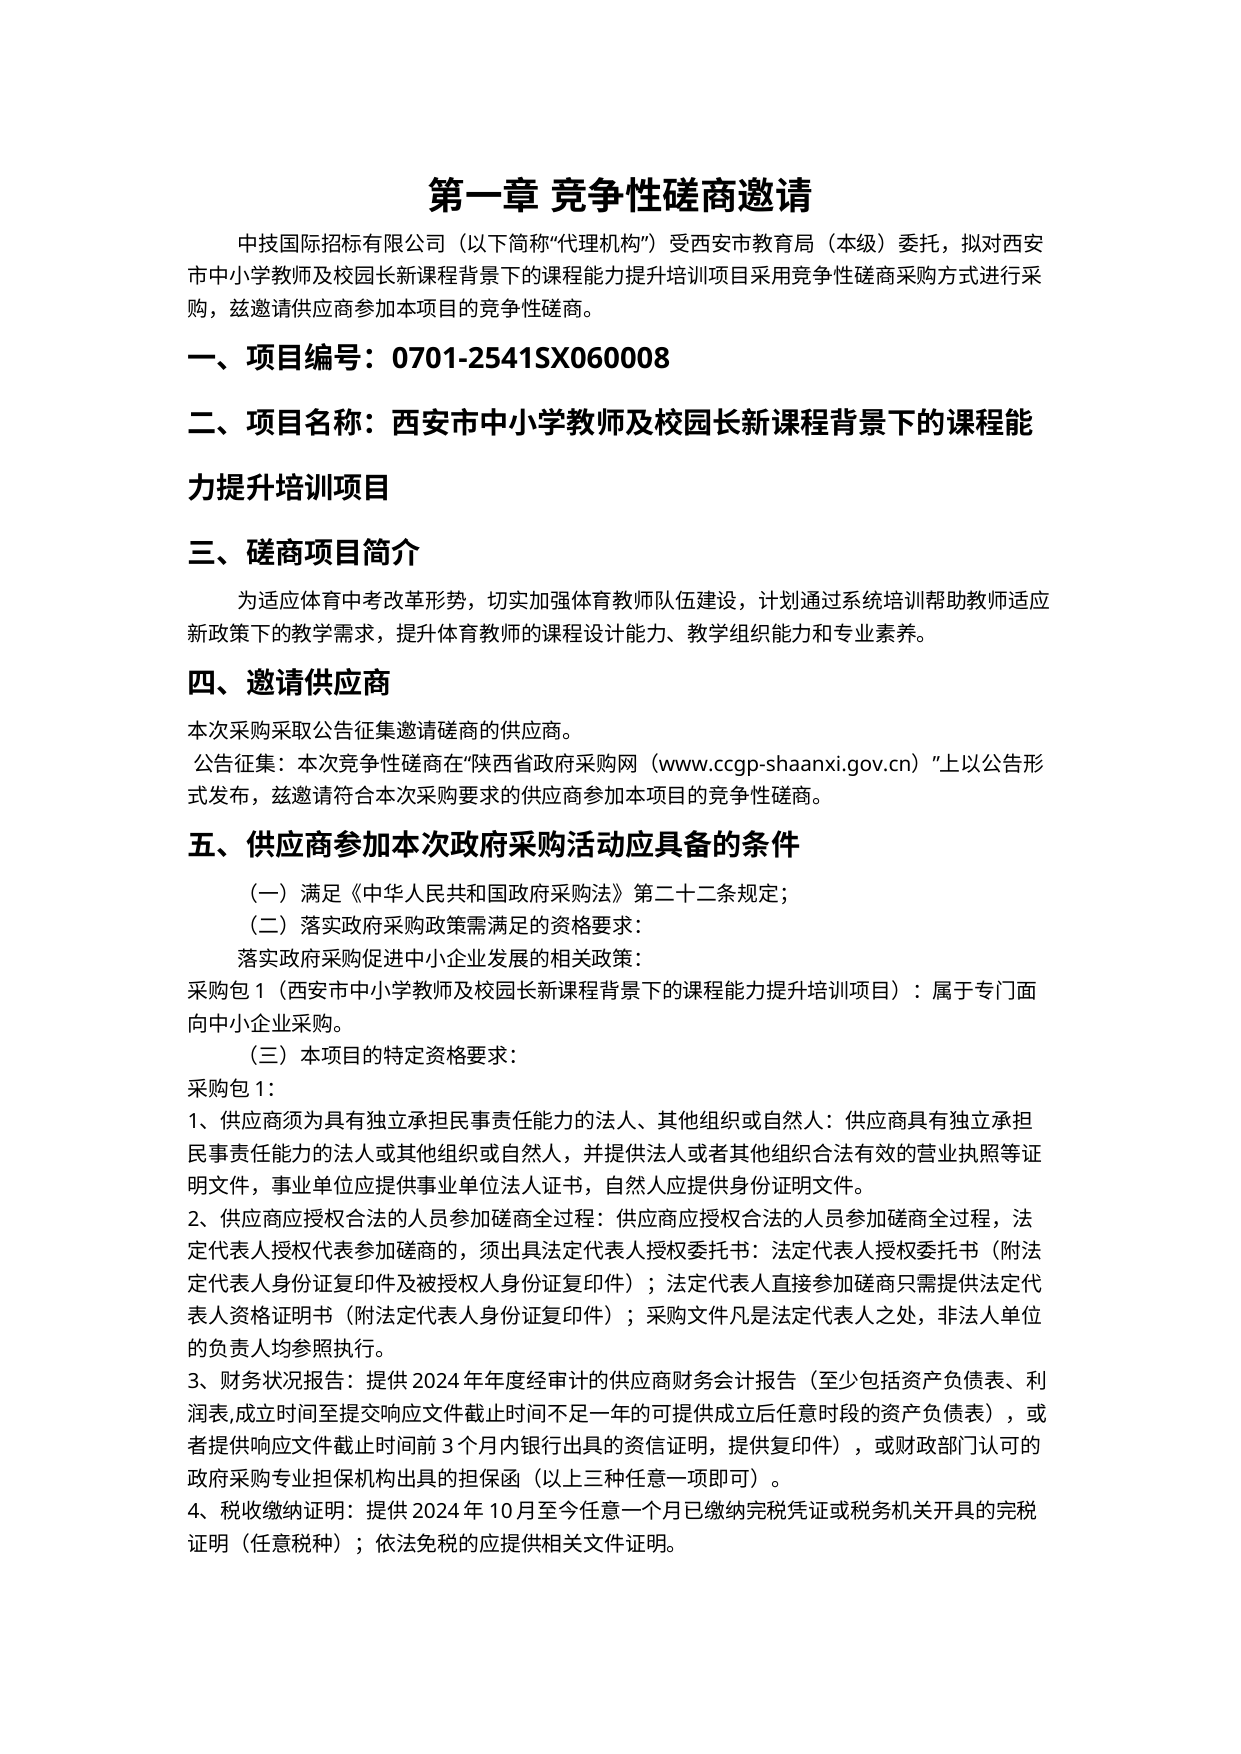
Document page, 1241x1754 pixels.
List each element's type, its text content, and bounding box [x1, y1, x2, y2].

text 3、财务状况报告：提供2024年年度经审计的供应商财务会计报告（至少包括资产负债表、利润表,成立时间至提交响应文件截止时间不足一年的可提供成立后任意时段的资产负债表），或者提供响应文件截止时间前3个月内银行出具的资信证明，提供复印件），或财政部门认可的政府采购专业担保机构出具的担保函（以上三种任意一项即可）。 [187, 1364, 1053, 1494]
text 采购包1： [187, 1072, 1053, 1104]
text 一、项目编号：0701-2541SX060008 [187, 324, 1053, 389]
text 2、供应商应授权合法的人员参加磋商全过程：供应商应授权合法的人员参加磋商全过程，法定代表人授权代表参加磋商的，须出具法定代表人授权委托书：法定代表人授权委托书（附法定代表人身份证复印件及被授权人身份证复印件）；法定代表人直接参加磋商只需提供法定代表人资格证明书（附法定代表人身份证复印件）；采购文件凡是法定代表人之处，非法人单位的负责人均参照执行。 [187, 1202, 1053, 1364]
text 五、供应商参加本次政府采购活动应具备的条件 [187, 812, 1053, 877]
text 公告征集：本次竞争性磋商在“陕西省政府采购网（www.ccgp-shaanxi.gov.cn）”上以公告形式发布，兹邀请符合本次采购要求的供应商参加本项目的竞争性磋商。 [187, 747, 1053, 812]
text 四、邀请供应商 [187, 649, 1053, 714]
text 落实政府采购促进中小企业发展的相关政策： [187, 942, 1053, 974]
text （三）本项目的特定资格要求： [187, 1039, 1053, 1072]
text （一）满足《中华人民共和国政府采购法》第二十二条规定； [187, 877, 1053, 909]
text 4、税收缴纳证明：提供2024年10月至今任意一个月已缴纳完税凭证或税务机关开具的完税证明（任意税种）；依法免税的应提供相关文件证明。 [187, 1494, 1053, 1559]
text 为适应体育中考改革形势，切实加强体育教师队伍建设，计划通过系统培训帮助教师适应新政策下的教学需求，提升体育教师的课程设计能力、教学组织能力和专业素养。 [187, 584, 1053, 649]
text 三、磋商项目简介 [187, 519, 1053, 584]
text 第一章 竞争性磋商邀请 [187, 162, 1053, 227]
text 采购包1（西安市中小学教师及校园长新课程背景下的课程能力提升培训项目）：属于专门面向中小企业采购。 [187, 974, 1053, 1039]
text （二）落实政府采购政策需满足的资格要求： [187, 909, 1053, 942]
text 二、项目名称：西安市中小学教师及校园长新课程背景下的课程能力提升培训项目 [187, 389, 1053, 519]
text 1、供应商须为具有独立承担民事责任能力的法人、其他组织或自然人：供应商具有独立承担民事责任能力的法人或其他组织或自然人，并提供法人或者其他组织合法有效的营业执照等证明文件，事业单位应提供事业单位法人证书，自然人应提供身份证明文件。 [187, 1104, 1053, 1202]
text 中技国际招标有限公司（以下简称“代理机构”）受西安市教育局（本级）委托，拟对西安市中小学教师及校园长新课程背景下的课程能力提升培训项目采用竞争性磋商采购方式进行采购，兹邀请供应商参加本项目的竞争性磋商。 [187, 227, 1053, 324]
text 本次采购采取公告征集邀请磋商的供应商。 [187, 714, 1053, 747]
